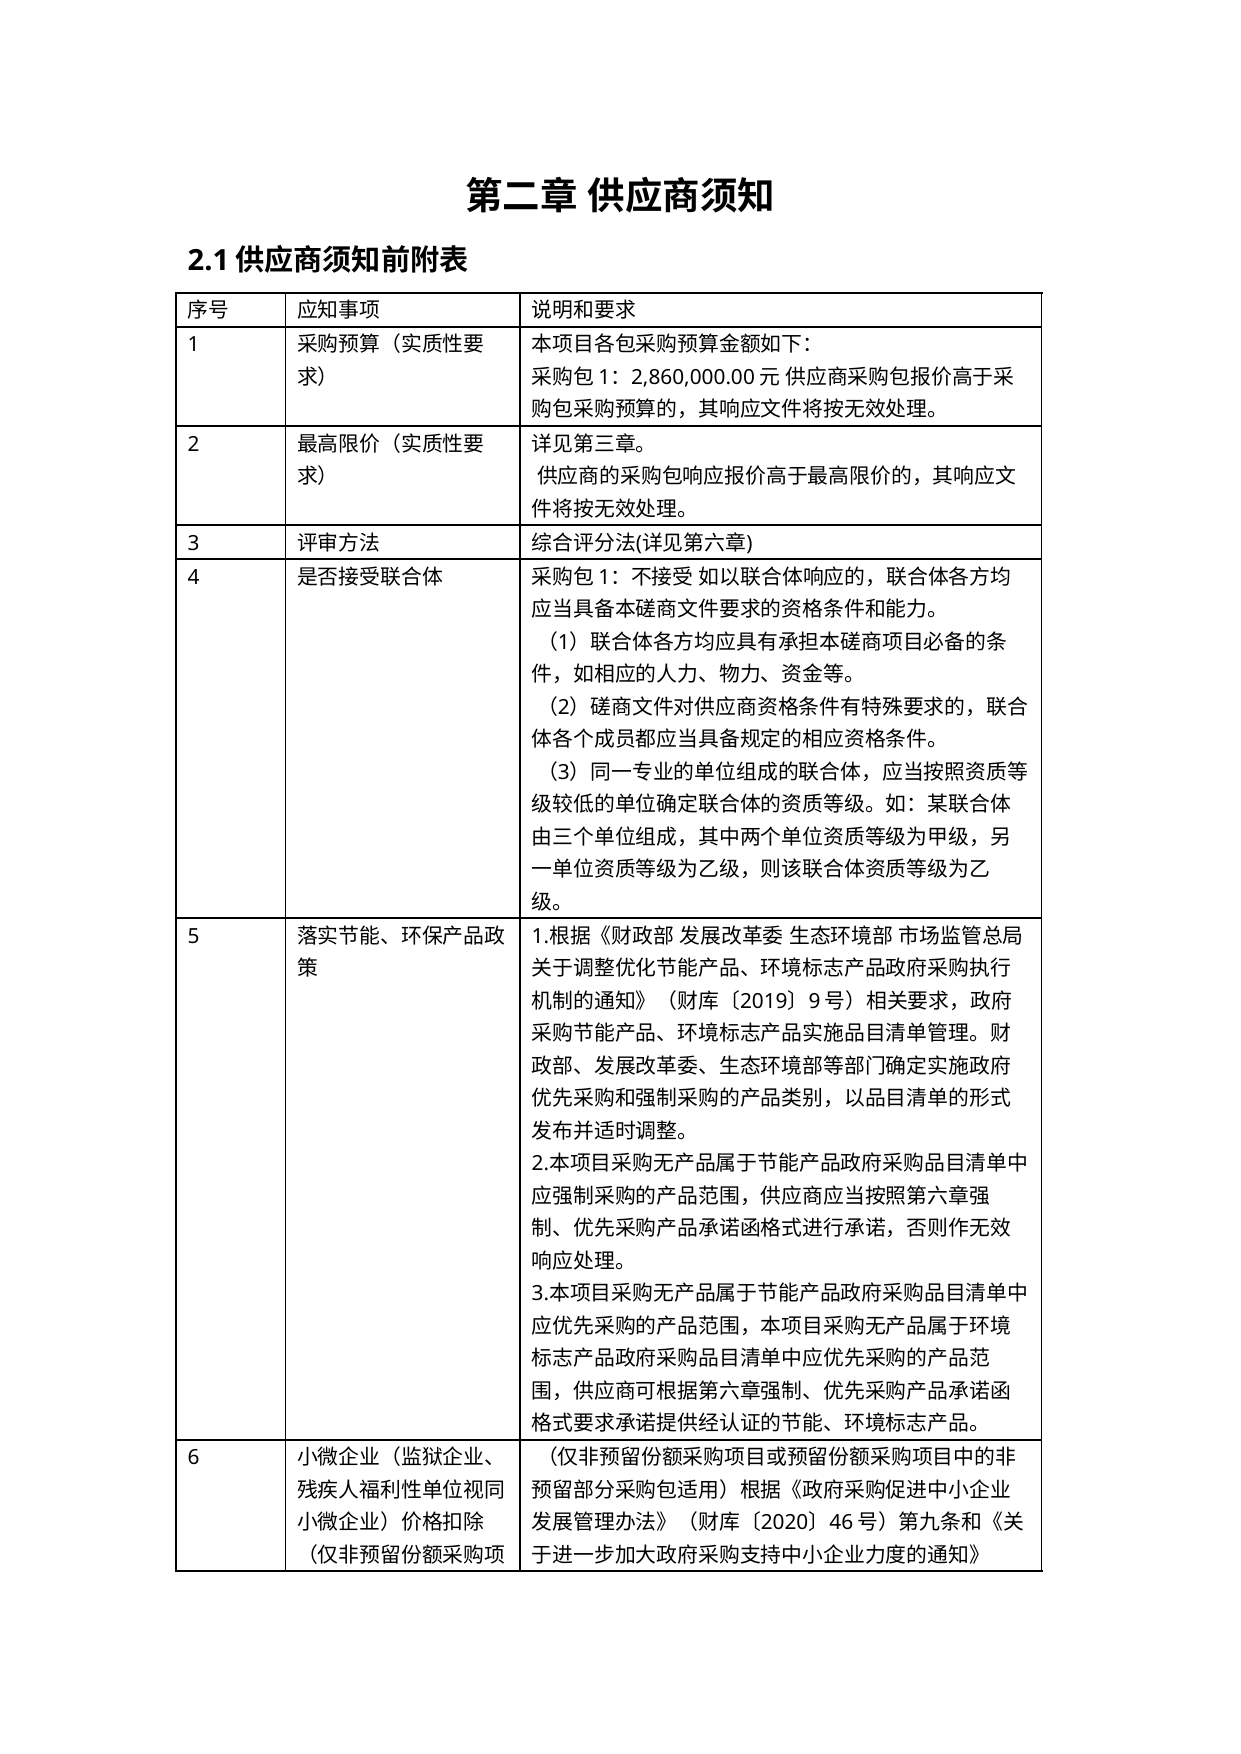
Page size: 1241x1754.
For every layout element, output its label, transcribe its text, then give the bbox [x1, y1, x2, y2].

table_cell 3 [177, 526, 285, 558]
table_cell 本项目各包采购预算金额如下： 采购包1：2,860,000.00元 供应商采购包报价高于采购包采购预算的，其响应文件将按无效处理。 [521, 328, 1041, 425]
table_cell 1.根据《财政部 发展改革委 生态环境部 市场监管总局关于调整优化节能产品、环境标志产品政府采购执行机制的通知》（财库〔2019〕9号）相关要求，政府采购节能产品、环境标志产品实施品目清单管理。财政部、发展改革委、生态环境部等部门确定实施政府优先采购和强制采购的产品类别，以品目清单的形式发布并适时调整。 2.本项目采购无产品属于节能产品政府采购品目清单中应强制采购的产品范围，供应商应当按照第六章强制、优先采购产品承诺函格式进行承诺，否则作无效响应处理。 3.本项目采购无产品属于节能产品政府采购品目清单中应优先采购的产品范围，本项目采购无产品属于环境标志产品政府采购品目清单中应优先采购的产品范围，供应商可根据第六章强制、优先采购产品承诺函格式要求承诺提供经认证的节能、环境标志产品。 [521, 919, 1041, 1439]
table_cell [286, 1441, 519, 1570]
table_cell 详见第三章。 供应商的采购包响应报价高于最高限价的，其响应文件将按无效处理。 [521, 427, 1041, 524]
table_cell 综合评分法(详见第六章) [521, 526, 1041, 558]
table_header 说明和要求 [521, 294, 1041, 326]
table_cell 5 [177, 919, 285, 1439]
table_cell 6 [177, 1441, 285, 1570]
table_cell 采购预算（实质性要求） [286, 328, 519, 425]
table_header 序号 [177, 294, 285, 326]
table_cell 2 [177, 427, 285, 524]
table_cell 4 [177, 560, 285, 917]
table_cell 采购包1：不接受 如以联合体响应的，联合体各方均应当具备本磋商文件要求的资格条件和能力。 （1）联合体各方均应具有承担本磋商项目必备的条件，如相应的人力、物力、资金等。 （2）磋商文件对供应商资格条件有特殊要求的，联合体各个成员都应当具备规定的相应资格条件。 （3）同一专业的单位组成的联合体，应当按照资质等级较低的单位确定联合体的资质等级。如：某联合体由三个单位组成，其中两个单位资质等级为甲级，另一单位资质等级为乙级，则该联合体资质等级为乙级。 [521, 560, 1041, 917]
table_cell 1 [177, 328, 285, 425]
table_cell 最高限价（实质性要求） [286, 427, 519, 524]
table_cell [521, 1441, 1041, 1570]
text 第二章 供应商须知 [187, 162, 1053, 227]
table_cell 落实节能、环保产品政策 [286, 919, 519, 1439]
table_cell 是否接受联合体 [286, 560, 519, 917]
table_header 应知事项 [286, 294, 519, 326]
text 2.1供应商须知前附表 [187, 227, 1053, 292]
table_cell 评审方法 [286, 526, 519, 558]
